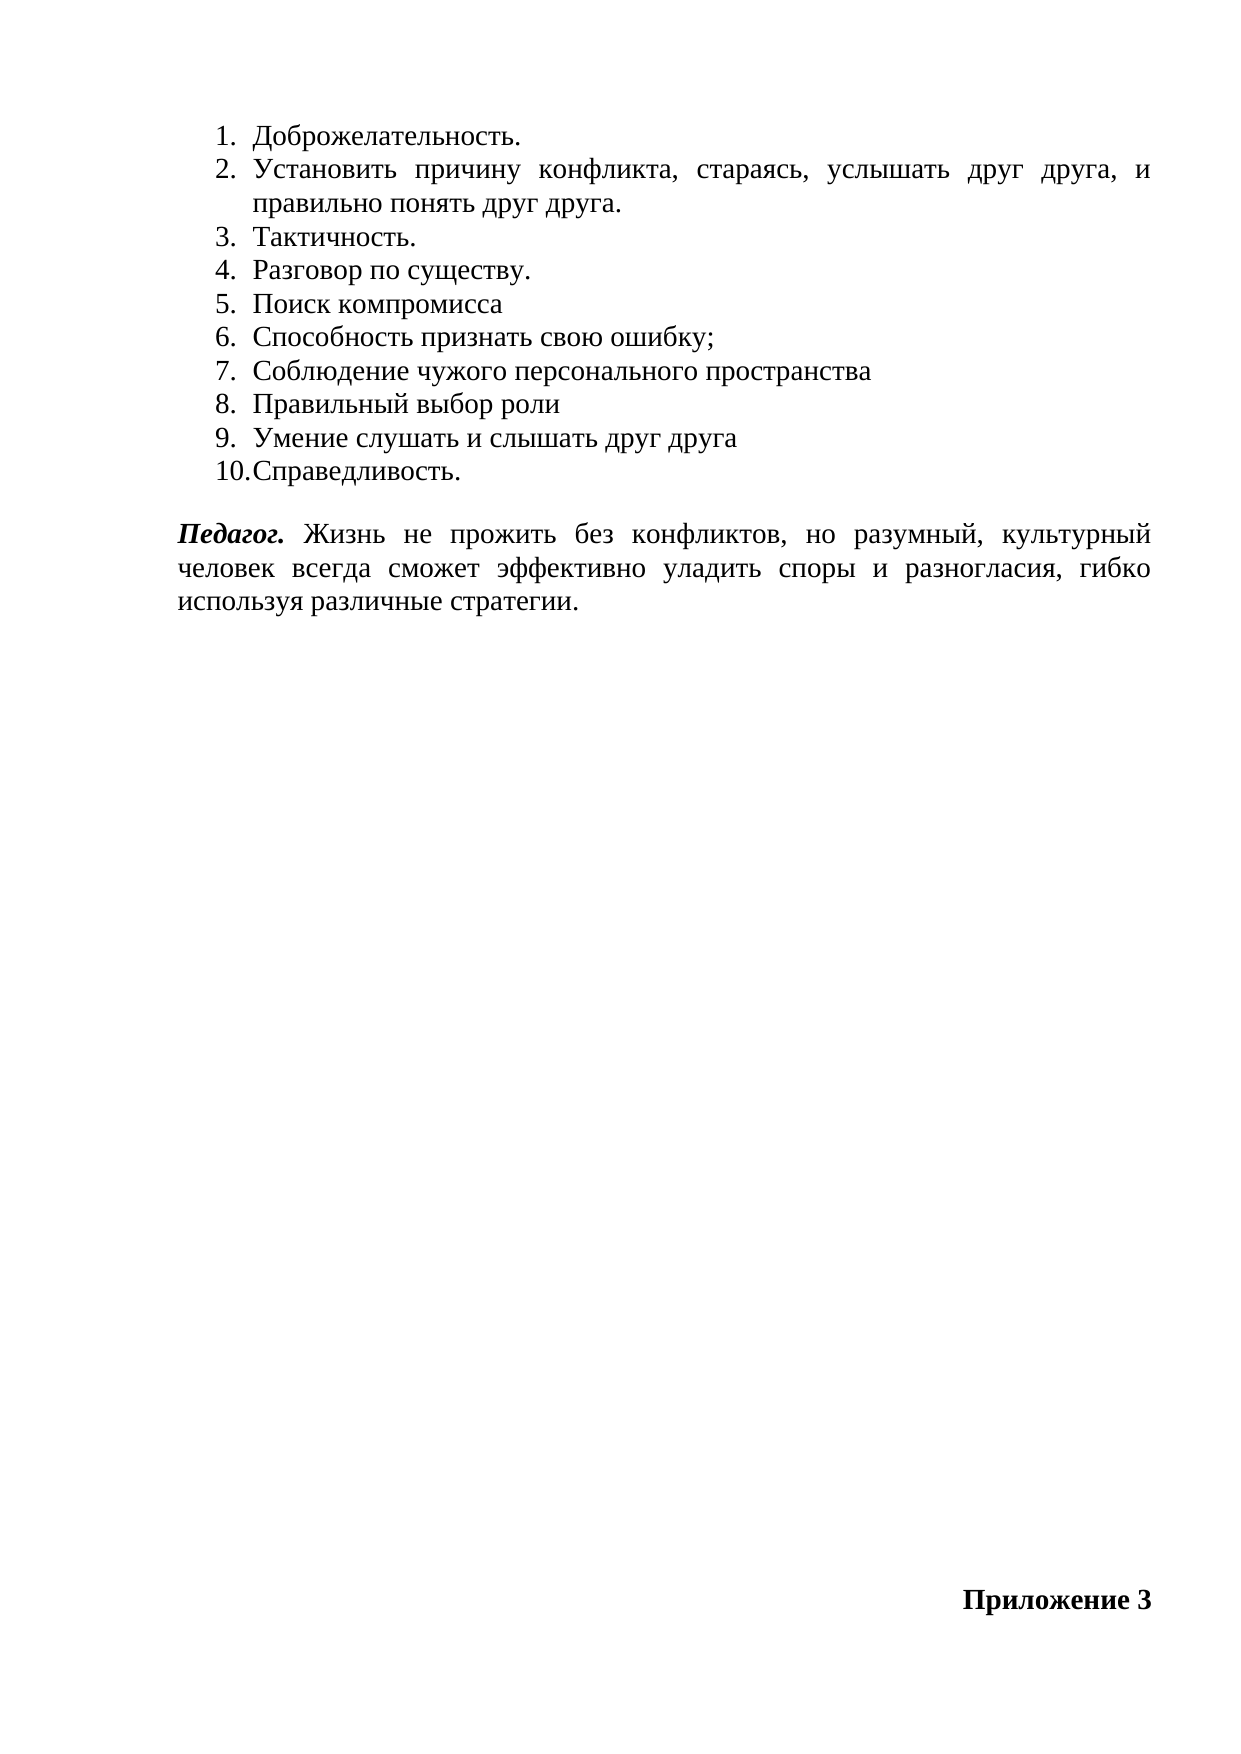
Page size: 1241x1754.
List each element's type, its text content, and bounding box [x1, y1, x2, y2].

list Способность признать свою ошибку; [215, 319, 1152, 353]
text Педагог. Жизнь не прожить без конфликтов, но разумный, культурный человек всегда сможет эффективно уладить споры и разногласия, гибко используя различные стратегии. [177, 516, 1152, 617]
list Установить причину конфликта, стараясь, услышать друг друга, и правильно понять друг друга. [215, 152, 1152, 219]
list Умение слушать и слышать друг друга [215, 420, 1152, 453]
list Разговор по существу. [215, 252, 1152, 286]
list Доброжелательность. [215, 118, 1152, 152]
list Справедливость. [215, 453, 1152, 487]
list Соблюдение чужого персонального пространства [215, 353, 1152, 386]
list Поиск компромисса [215, 286, 1152, 319]
list Тактичность. [215, 219, 1152, 252]
text Приложение 3 [177, 1582, 1152, 1615]
list Правильный выбор роли [215, 386, 1152, 420]
